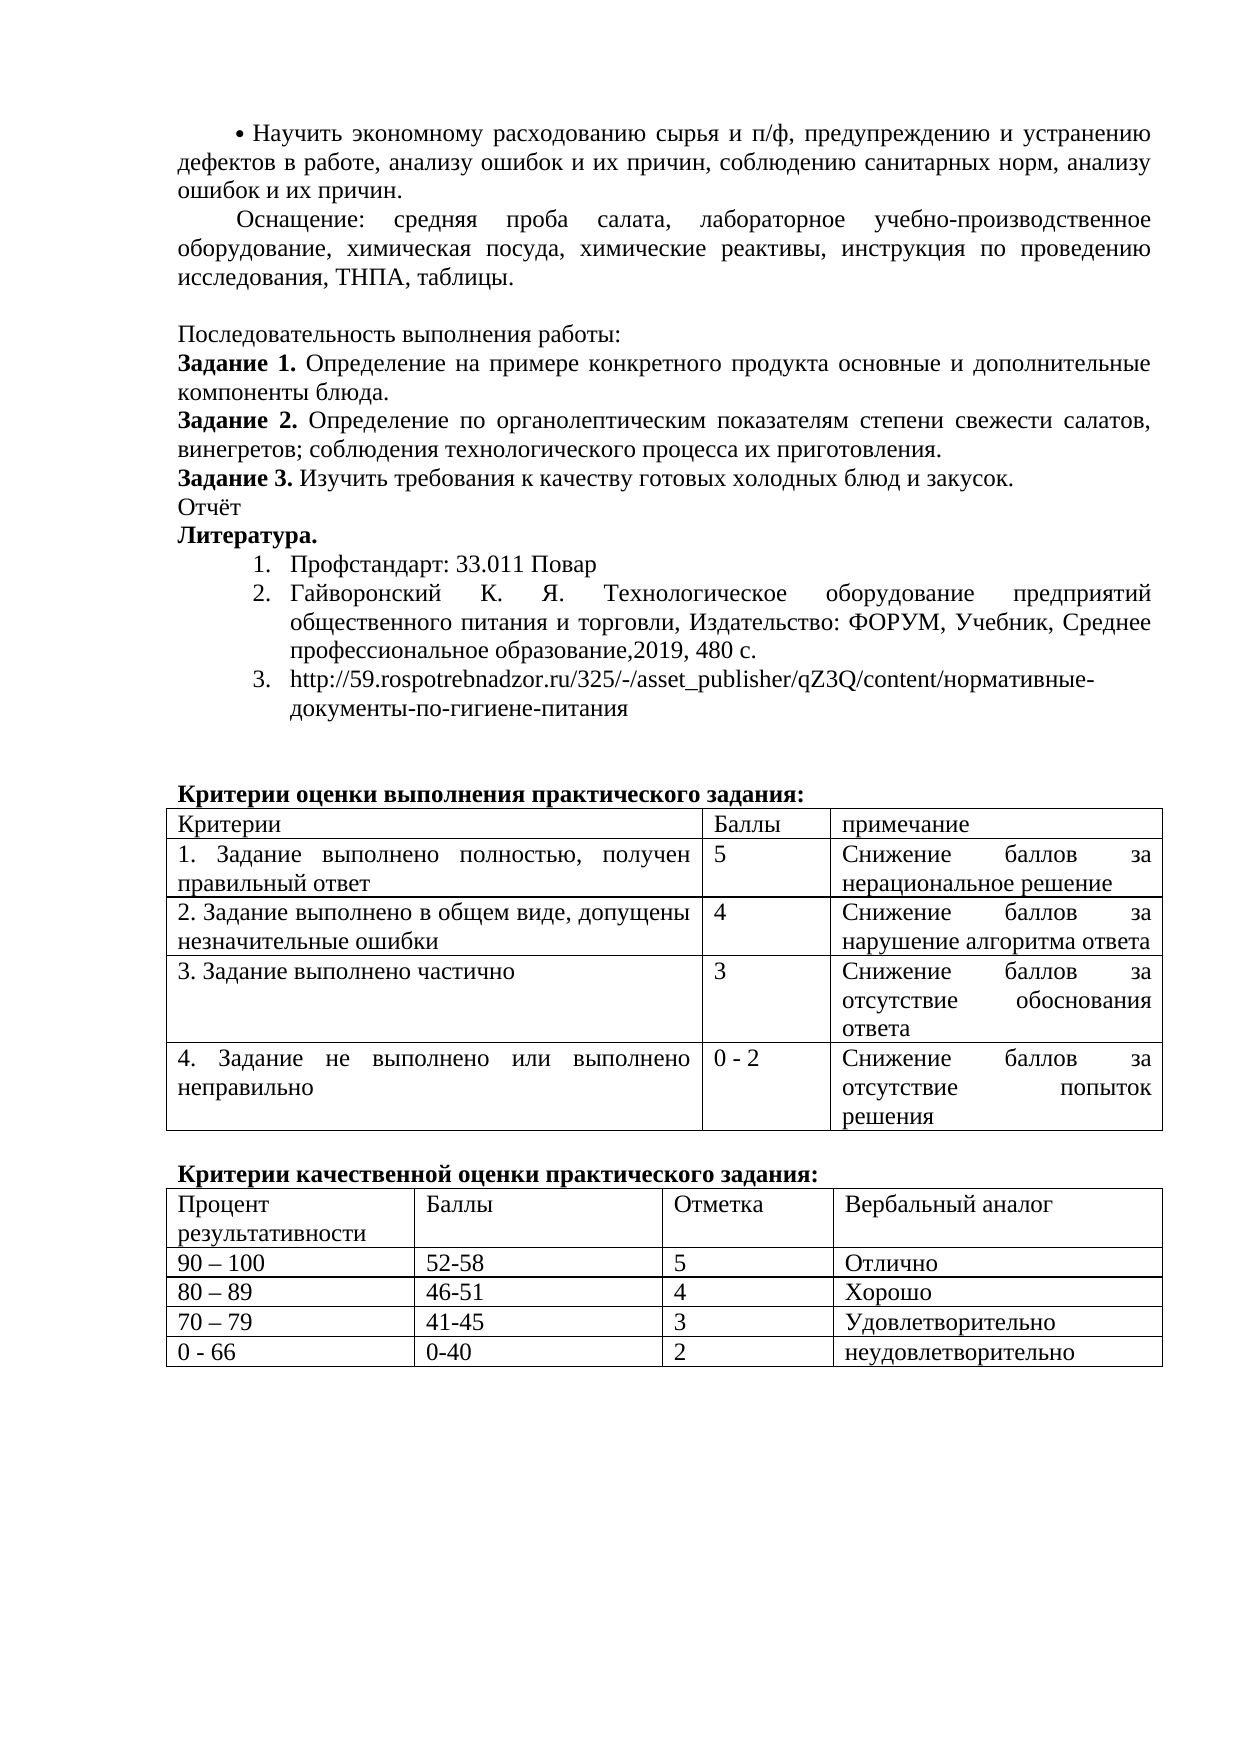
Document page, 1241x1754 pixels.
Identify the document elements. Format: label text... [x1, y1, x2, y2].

table_header Процент результативности [167, 1189, 414, 1247]
table_header Вербальный аналог [834, 1189, 1162, 1247]
table_cell Снижение баллов за отсутствие обоснования ответа [831, 956, 1162, 1042]
table_cell 52-58 [415, 1248, 662, 1276]
list Научить экономному расходованию сырья и п/ф, предупреждению и устранению дефектов в работе, анализу ошибок и их причин, соблюдению санитарных норм, анализу ошибок и их причин. [177, 118, 1152, 204]
text Литература. [177, 521, 1152, 549]
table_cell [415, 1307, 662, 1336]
table_cell 5 [703, 839, 830, 896]
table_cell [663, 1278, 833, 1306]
table_header Баллы [415, 1189, 662, 1247]
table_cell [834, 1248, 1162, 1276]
table_cell 2. Задание выполнено в общем виде, допущены незначительные ошибки [167, 898, 702, 955]
text Критерии качественной оценки практического задания: [177, 1159, 1152, 1188]
table_cell Снижение баллов за нарушение алгоритма ответа [831, 898, 1162, 955]
table_cell Снижение баллов за нерациональное решение [831, 839, 1162, 896]
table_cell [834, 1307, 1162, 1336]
list Гайворонский К. Я. Технологическое оборудование предприятий общественного питания и торговли, Издательство: ФОРУМ, Учебник, Среднее профессиональное образование,2019, 480 с. [252, 578, 1152, 664]
table_header Баллы [703, 809, 830, 838]
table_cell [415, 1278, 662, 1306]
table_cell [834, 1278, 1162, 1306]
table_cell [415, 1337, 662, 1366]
text Оснащение: средняя проба салата, лабораторное учебно-производственное оборудование, химическая посуда, химические реактивы, инструкция по проведению исследования, ТНПА, таблицы. [177, 204, 1152, 291]
text Отчёт [177, 492, 1152, 521]
table_cell 3. Задание выполнено частично [167, 956, 702, 1042]
list http://59.rospotrebnadzor.ru/325/-/asset_publisher/qZ3Q/content/нормативные-документы-по-гигиене-питания [252, 664, 1152, 722]
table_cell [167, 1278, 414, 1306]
text Задание 1. Определение на примере конкретного продукта основные и дополнительные компоненты блюда. [177, 348, 1152, 406]
table_cell 4. Задание не выполнено или выполнено неправильно [167, 1043, 702, 1129]
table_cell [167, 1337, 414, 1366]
table_cell Снижение баллов за отсутствие попыток решения [831, 1043, 1162, 1129]
table_cell 1. Задание выполнено полностью, получен правильный ответ [167, 839, 702, 896]
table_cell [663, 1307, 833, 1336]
table_cell 90 – 100 [167, 1248, 414, 1276]
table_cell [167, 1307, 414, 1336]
table_cell 4 [703, 898, 830, 955]
text Задание 3. Изучить требования к качеству готовых холодных блюд и закусок. [177, 463, 1152, 492]
table_header Отметка [663, 1189, 833, 1247]
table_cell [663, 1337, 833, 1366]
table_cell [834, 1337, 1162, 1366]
list Профстандарт: 33.011 Повар [252, 549, 1152, 578]
text Критерии оценки выполнения практического задания: [177, 779, 1152, 808]
table_header примечание [831, 809, 1162, 838]
table_cell 3 [703, 956, 830, 1042]
text Задание 2. Определение по органолептическим показателям степени свежести салатов, винегретов; соблюдения технологического процесса их приготовления. [177, 406, 1152, 463]
table_cell 5 [663, 1248, 833, 1276]
table_header Критерии [167, 809, 702, 838]
text Последовательность выполнения работы: [177, 319, 1152, 348]
table_cell 0 - 2 [703, 1043, 830, 1129]
